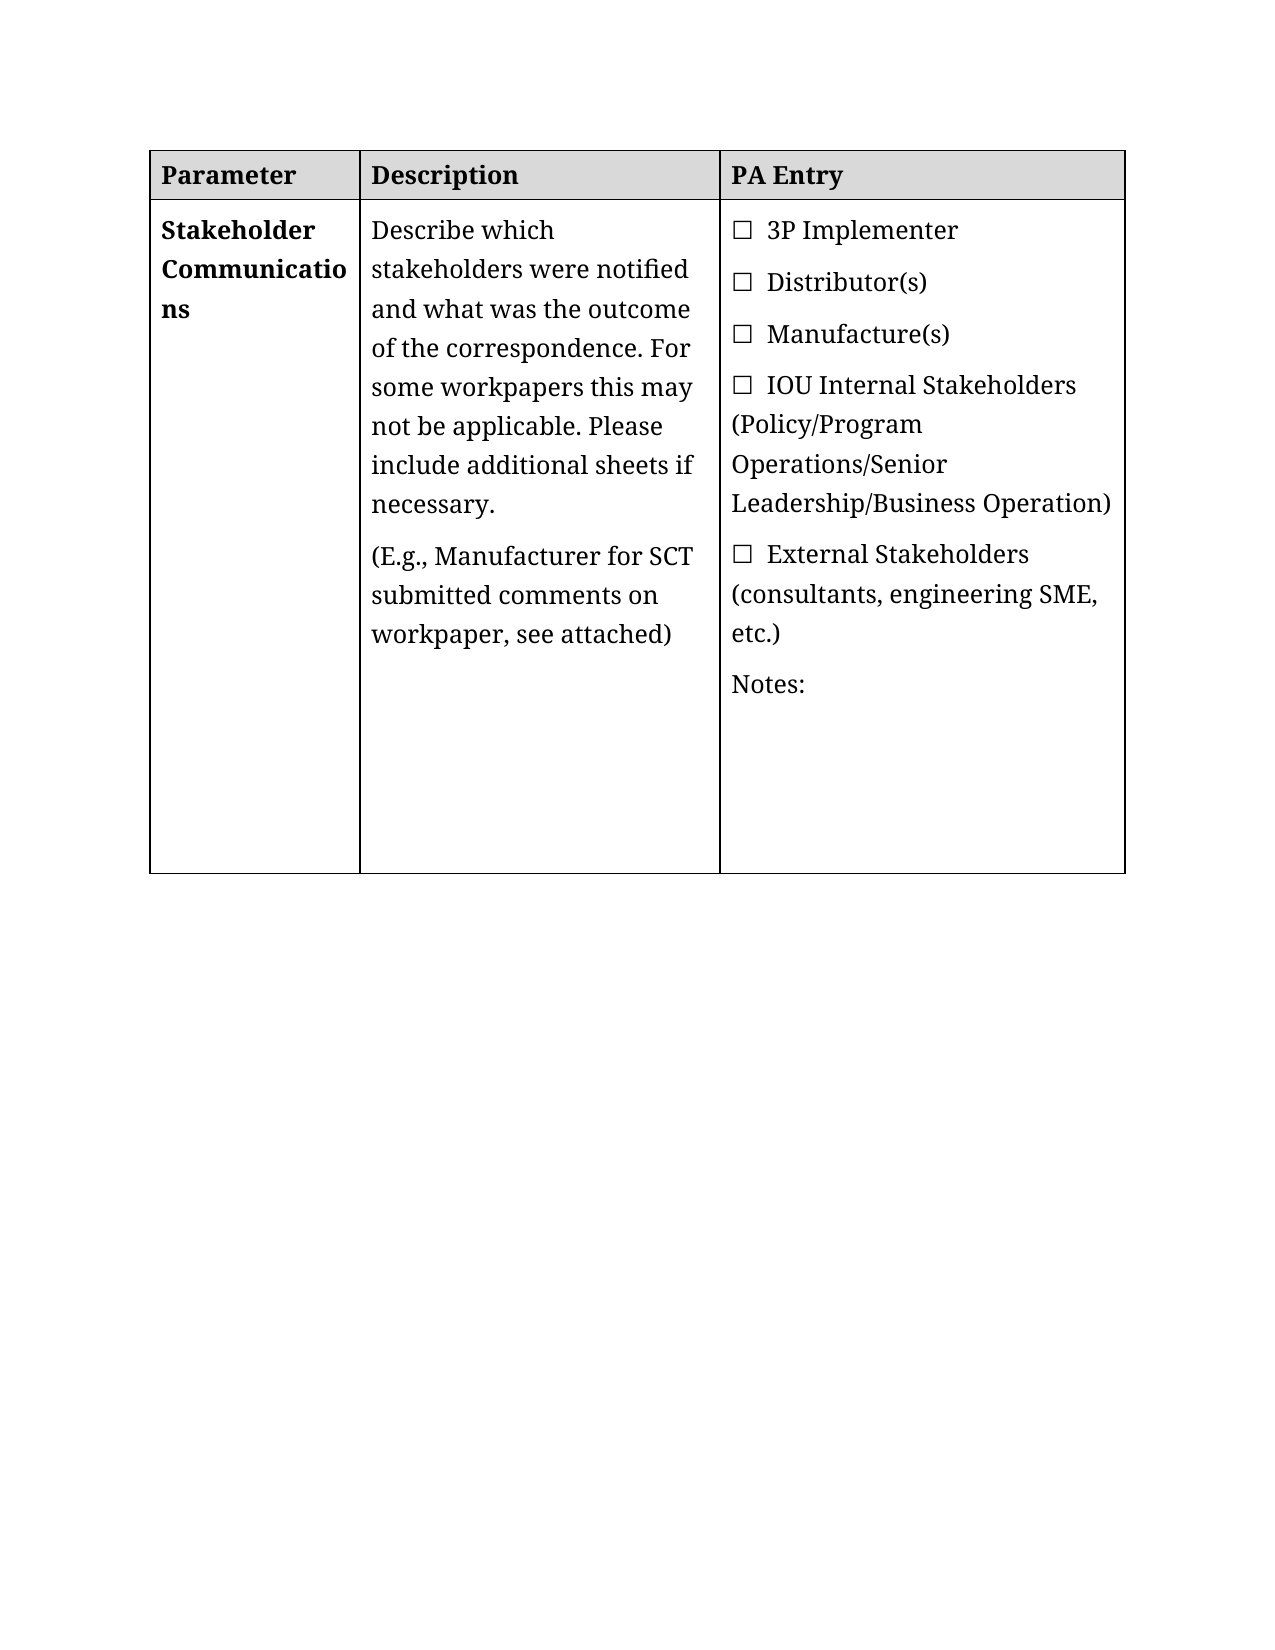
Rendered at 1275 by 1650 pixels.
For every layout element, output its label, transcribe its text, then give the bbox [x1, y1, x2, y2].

table_cell Stakeholder Communications [151, 200, 359, 873]
table_cell Describe which stakeholders were notified and what was the outcome of the correspondence. For some workpapers this may not be applicable. Please include additional sheets if necessary. (E.g., Manufacturer for SCT submitted comments on workpaper, see attached) [361, 200, 719, 873]
table_cell 3P Implementer Distributor(s) Manufacture(s) IOU Internal Stakeholders (Policy/Program Operations/Senior Leadership/Business Operation) External Stakeholders (consultants, engineering SME, etc.) Notes: [721, 200, 1124, 873]
table_header Parameter [151, 151, 359, 199]
table_header Description [361, 151, 719, 199]
table_header PA Entry [721, 151, 1124, 199]
